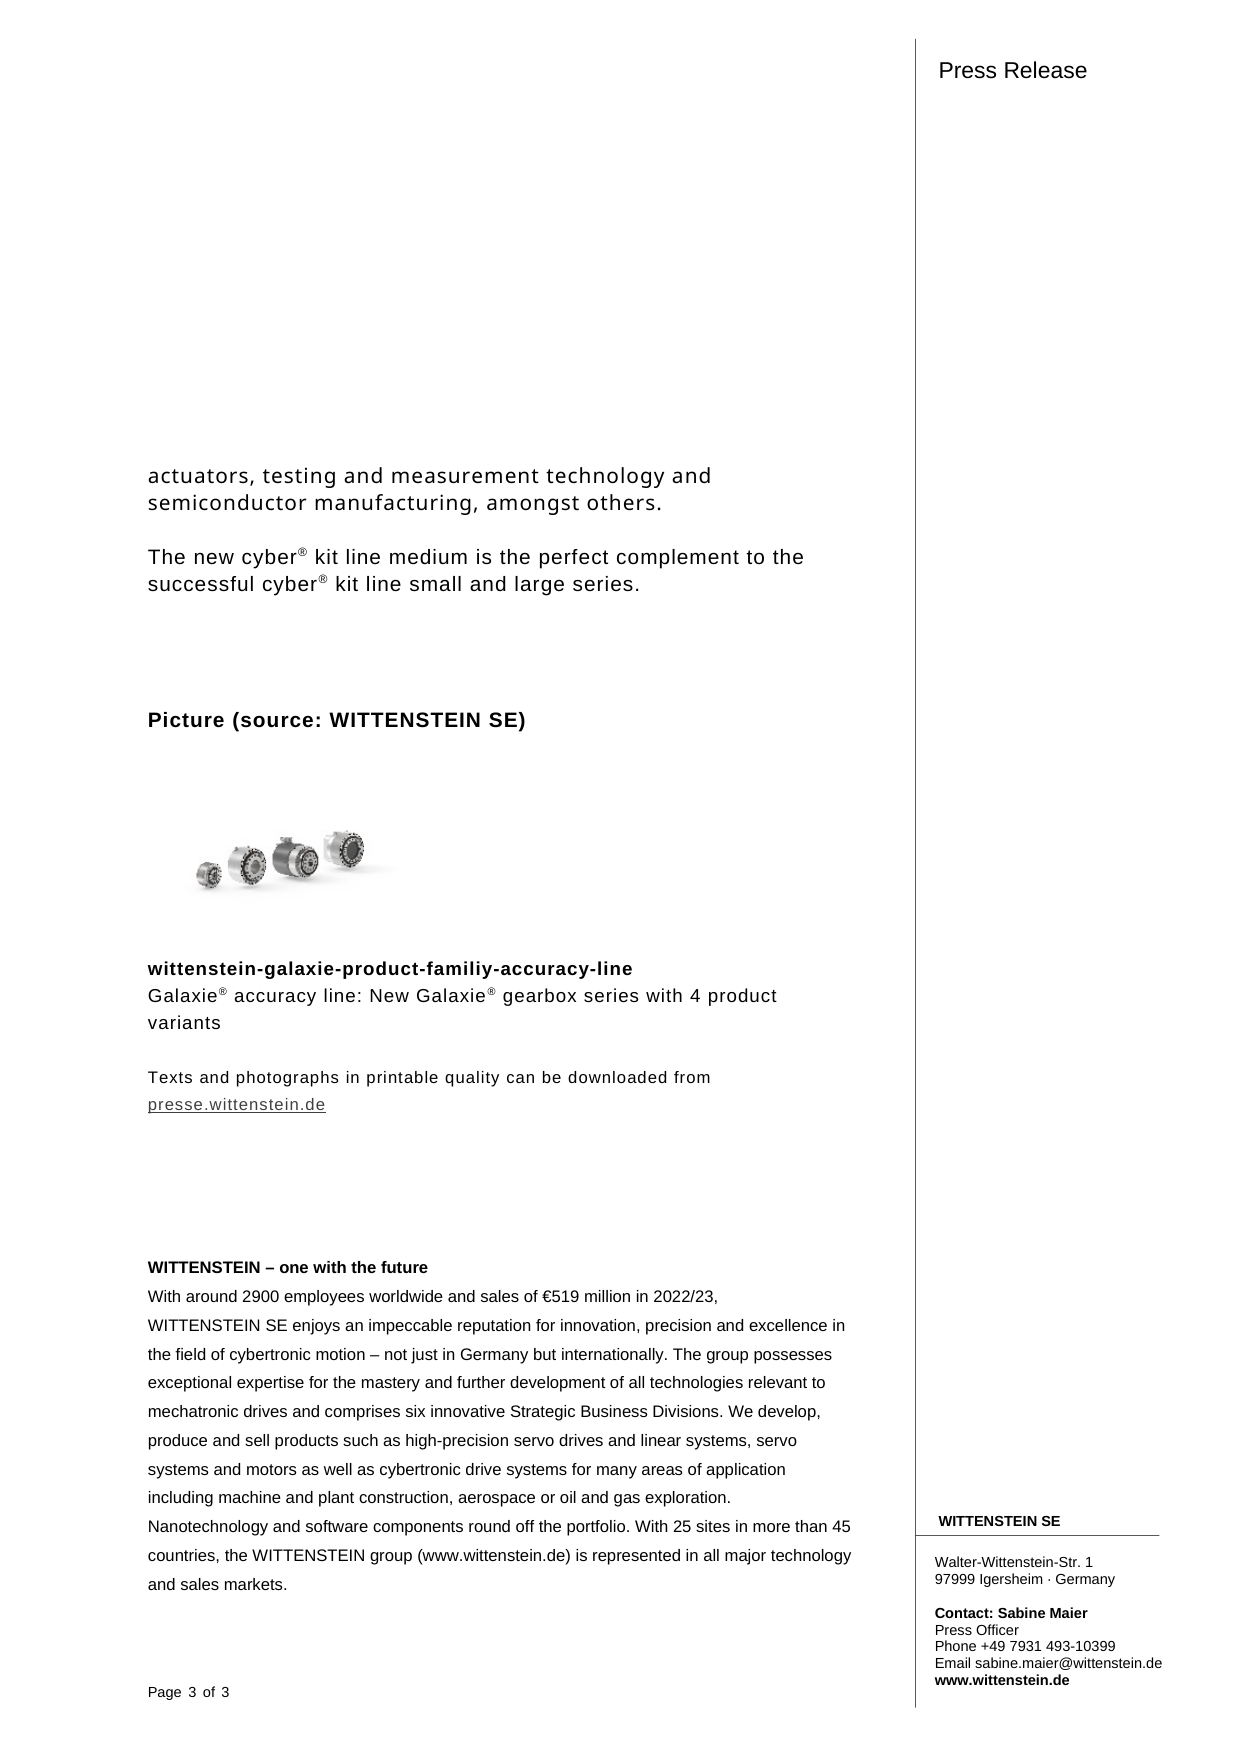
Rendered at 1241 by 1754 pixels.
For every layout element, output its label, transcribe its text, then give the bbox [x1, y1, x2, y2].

text With around 2900 employees worldwide and sales of €519 million in 2022/23, WITTENSTEIN SE enjoys an impeccable reputation for innovation, precision and excellence in the field of cybertronic motion – not just in Germany but internationally. The group possesses exceptional expertise for the mastery and further development of all technologies relevant to mechatronic drives and comprises six innovative Strategic Business Divisions. We develop, produce and sell products such as high-precision servo drives and linear systems, servo systems and motors as well as cybertronic drive systems for many areas of application including machine and plant construction, aerospace or oil and gas exploration. Nanotechnology and software components round off the portfolio. With 25 sites in more than 45 countries, the WITTENSTEIN group (www.wittenstein.de) is represented in all major technology and sales markets. [148, 1287, 856, 1593]
text WITTENSTEIN – one with the future [148, 1258, 856, 1277]
text Picture (source: WITTENSTEIN SE) [148, 706, 856, 733]
text wittenstein-galaxie-product-familiy-accuracy-line [148, 953, 856, 981]
text Galaxie® accuracy line: New Galaxie® gearbox series with 4 product variants [148, 981, 856, 1035]
text The new cyber® kit line medium is the perfect complement to the successful cyber® kit line small and large series. [148, 543, 856, 597]
text Texts and photographs in printable quality can be downloaded from presse.wittenstein.de [148, 1062, 856, 1116]
picture [154, 769, 399, 938]
